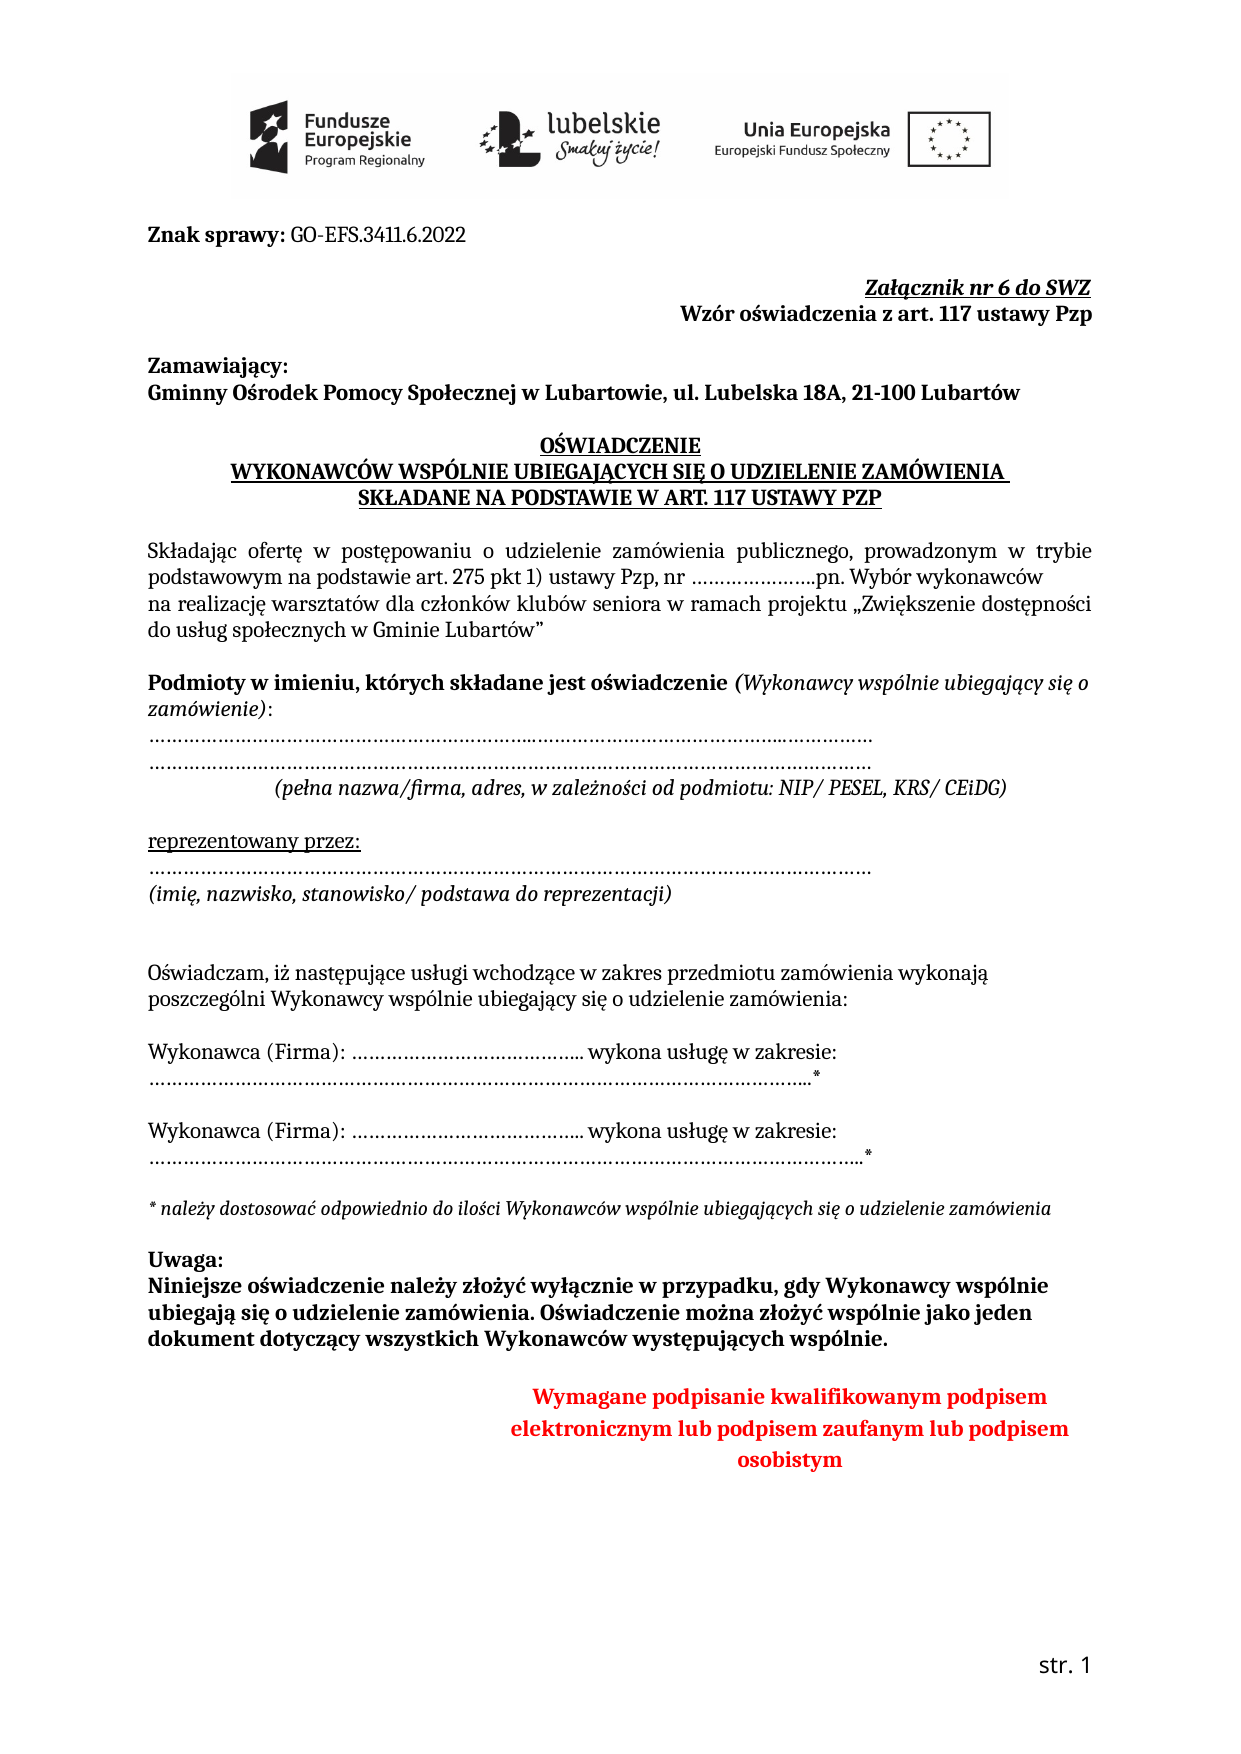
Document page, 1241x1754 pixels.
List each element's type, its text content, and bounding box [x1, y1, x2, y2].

text Niniejsze oświadczenie należy złożyć wyłącznie w przypadku, gdy Wykonawcy wspólnie ubiegają się o udzielenie zamówienia. Oświadczenie można złożyć wspólnie jako jeden dokument dotyczący wszystkich Wykonawców występujących wspólnie. [148, 1273, 1093, 1352]
picture [230, 73, 1010, 199]
text Składając ofertę w postępowaniu o udzielenie zamówienia publicznego, prowadzonym w trybie podstawowym na podstawie art. 275 pkt 1) ustawy Pzp, nr ………………….pn. Wybór wykonawców [148, 538, 1093, 591]
text Podmioty w imieniu, których składane jest oświadczenie (Wykonawcy wspólnie ubiegający się o zamówienie): [148, 669, 1093, 722]
text na realizację warsztatów dla członków klubów seniora w ramach projektu „Zwiększenie dostępności do usług społecznych w Gminie Lubartów” [148, 591, 1093, 643]
text Znak sprawy: GO-EFS.3411.6.2022 [148, 222, 1093, 248]
text ……………………………………………………………………………………………………………… [148, 749, 1093, 775]
text ……………………………………………………………………………………………………………… [148, 854, 1093, 880]
text WYKONAWCÓW WSPÓLNIE UBIEGAJĄCYCH SIĘ O UDZIELENIE ZAMÓWIENIA SKŁADANE NA PODSTAWIE W ART. 117 USTAWY PZP [148, 459, 1093, 511]
text (pełna nazwa/firma, adres, w zależności od podmiotu: NIP/ PESEL, KRS/ CEiDG) [148, 775, 1093, 801]
text * należy dostosować odpowiednio do ilości Wykonawców wspólnie ubiegających się o udzielenie zamówienia [148, 1197, 1093, 1221]
text Wzór oświadczenia z art. 117 ustawy Pzp [148, 301, 1093, 327]
text Zamawiający: Gminny Ośrodek Pomocy Społecznej w Lubartowie, ul. Lubelska 18A, 21-100 Lubartów [148, 353, 1093, 406]
text Załącznik nr 6 do SWZ [709, 274, 1093, 301]
text reprezentowany przez: [148, 828, 1093, 854]
text Wymagane podpisanie kwalifikowanym podpisem elektronicznym lub podpisem zaufanym lub podpisem osobistym [487, 1384, 1093, 1473]
text …………………………………………………………..……………………………………..…………… [148, 722, 1093, 749]
text (imię, nazwisko, stanowisko/ podstawa do reprezentacji) [148, 880, 1093, 907]
text OŚWIADCZENIE [148, 432, 1093, 459]
text Wykonawca (Firma): ………………………………….. wykona usługę w zakresie: ……………………………………………………………………………………………………..* [148, 1038, 1093, 1091]
text Oświadczam, iż następujące usługi wchodzące w zakres przedmiotu zamówienia wykonają poszczególni Wykonawcy wspólnie ubiegający się o udzielenie zamówienia: [148, 959, 1093, 1012]
text Uwaga: [148, 1247, 1093, 1273]
text Wykonawca (Firma): ………………………………….. wykona usługę w zakresie: ……………………………………………………………………………………………………………..* [148, 1118, 1093, 1170]
